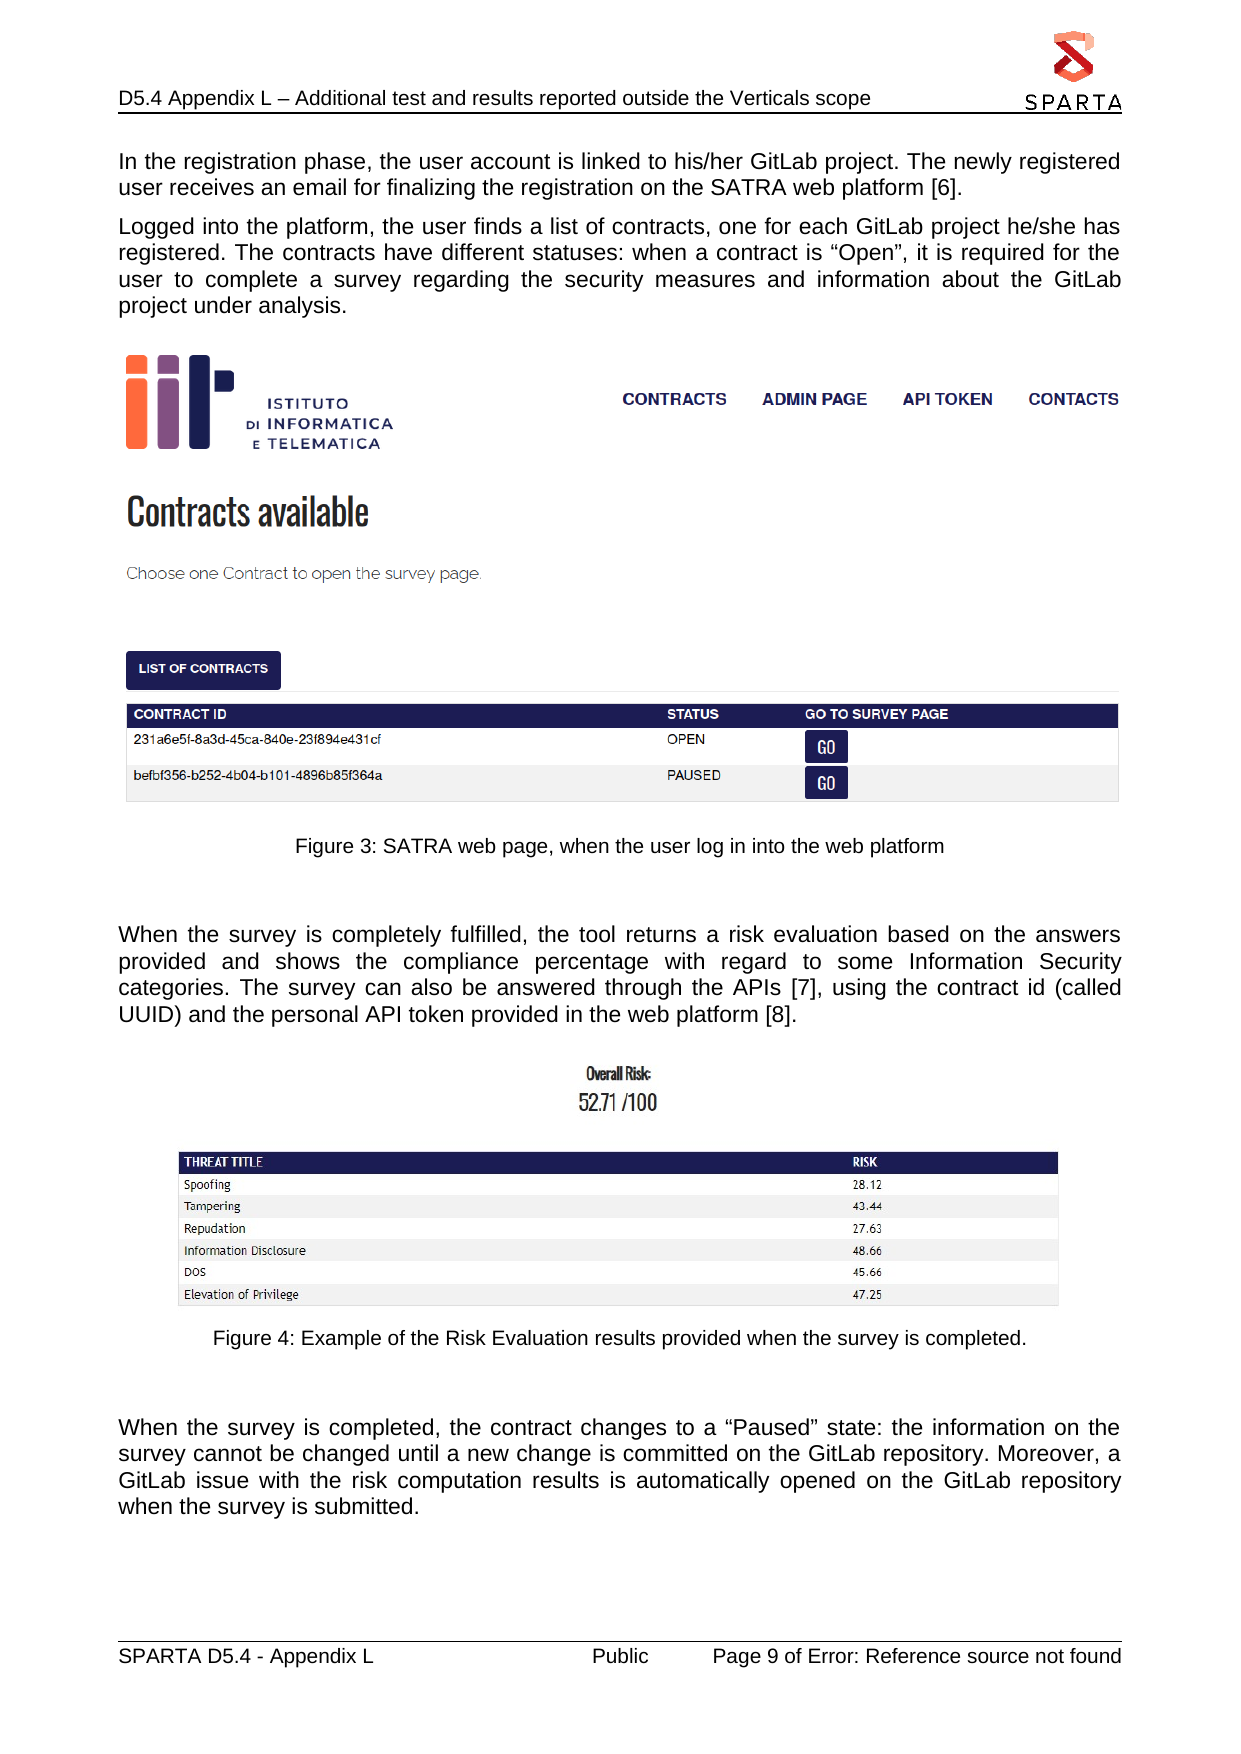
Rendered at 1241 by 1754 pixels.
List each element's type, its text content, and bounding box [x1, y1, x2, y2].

picture [118, 347, 1128, 809]
picture [169, 1056, 1071, 1314]
text In the registration phase, the user account is linked to his/her GitLab project. The newly registered user receives an email for finalizing the registration on the SATRA web platform [6]. [118, 148, 1122, 200]
text Logged into the platform, the user finds a list of contracts, one for each GitLab project he/she has registered. The contracts have different statuses: when a contract is “Open”, it is required for the user to complete a survey regarding the security measures and information about the GitLab project under analysis. [118, 213, 1122, 318]
text Figure 4: Example of the Risk Evaluation results provided when the survey is completed. [118, 1326, 1122, 1350]
text Figure 3: SATRA web page, when the user log in into the web platform [118, 834, 1122, 858]
text When the survey is completely fulfilled, the tool returns a risk evaluation based on the answers provided and shows the compliance percentage with regard to some Information Security categories. The survey can also be answered through the APIs [7], using the contract id (called UUID) and the personal API token provided in the web platform [8]. [118, 921, 1122, 1027]
picture [1025, 31, 1122, 110]
text When the survey is completed, the contract changes to a “Paused” state: the information on the survey cannot be changed until a new change is committed on the GitLab repository. Moreover, a GitLab issue with the risk computation results is automatically opened on the GitLab repository when the survey is submitted. [118, 1414, 1122, 1519]
